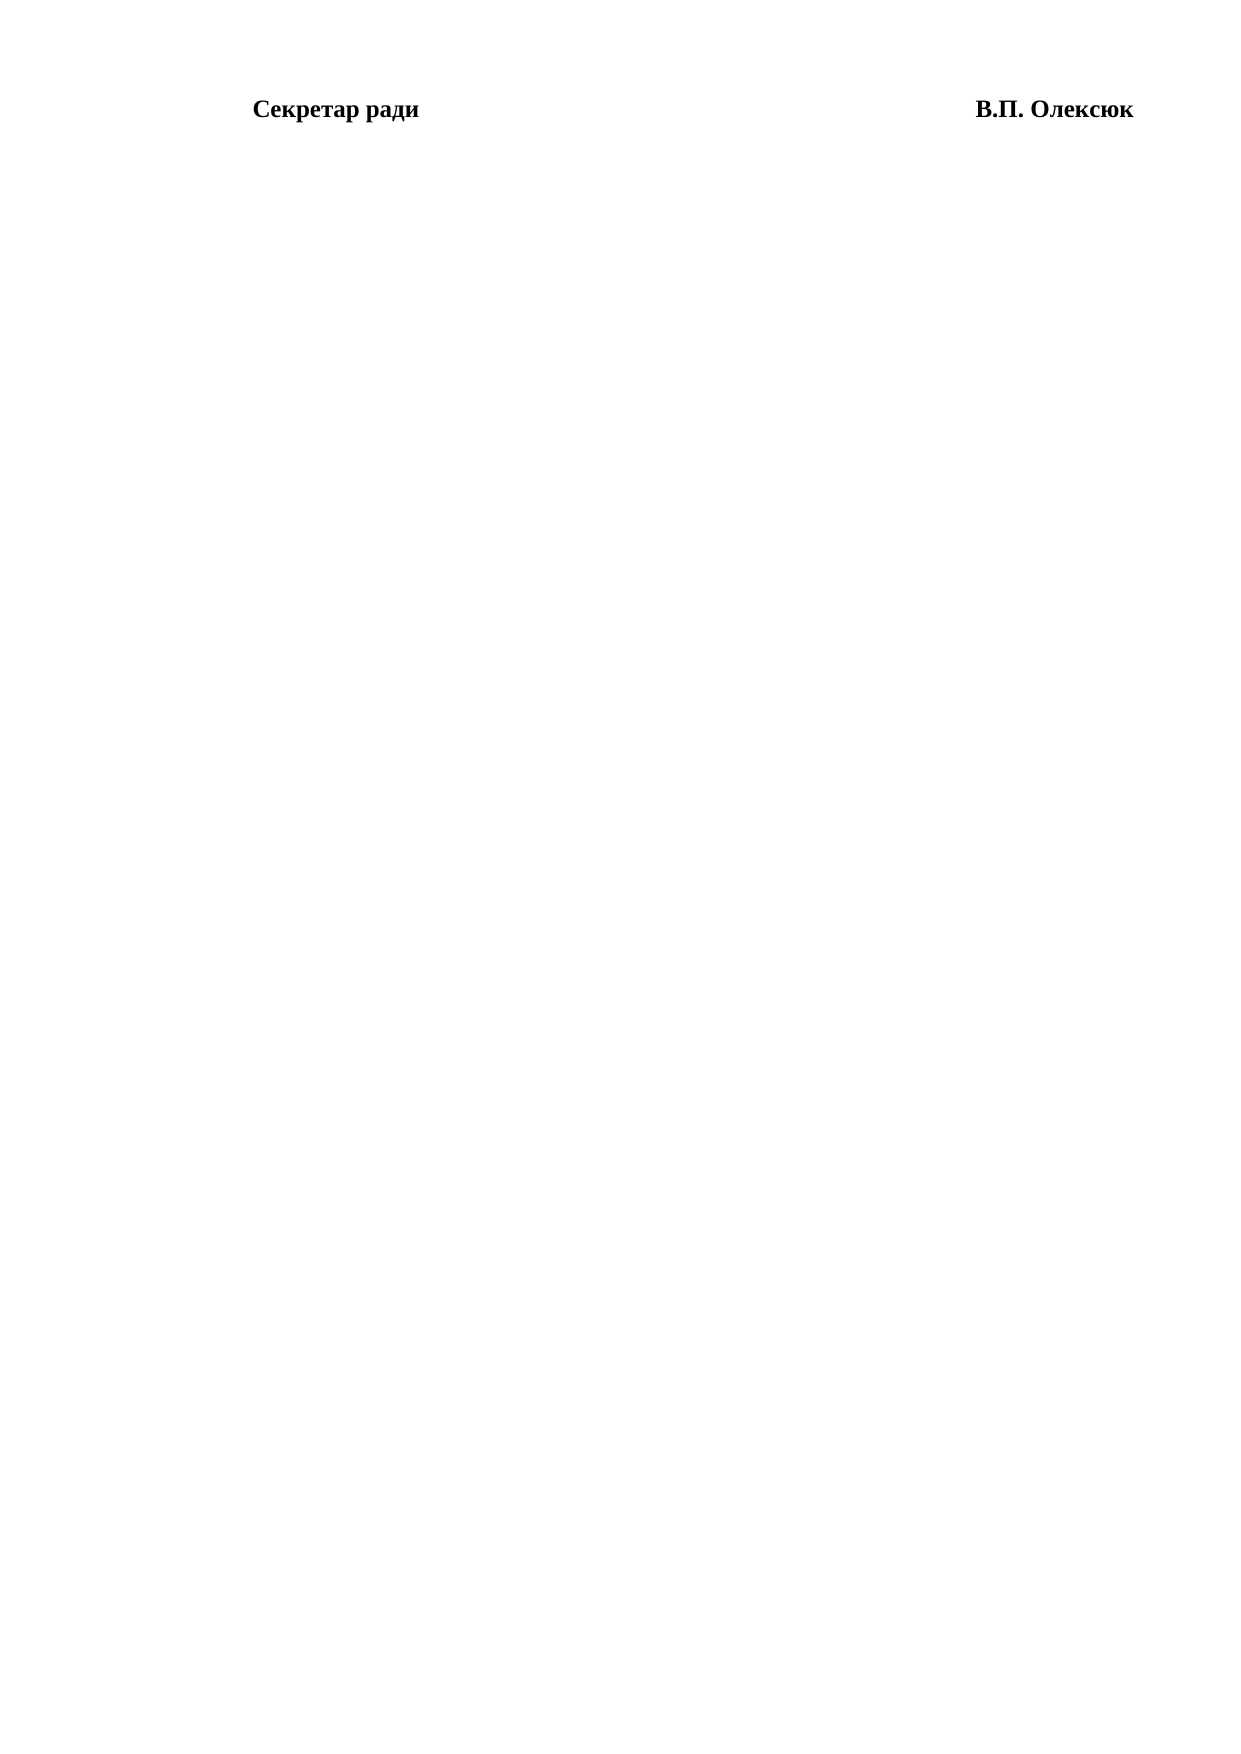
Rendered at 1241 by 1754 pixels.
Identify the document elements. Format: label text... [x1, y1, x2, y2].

text Секретар ради В.П. Олексюк [177, 94, 1181, 123]
